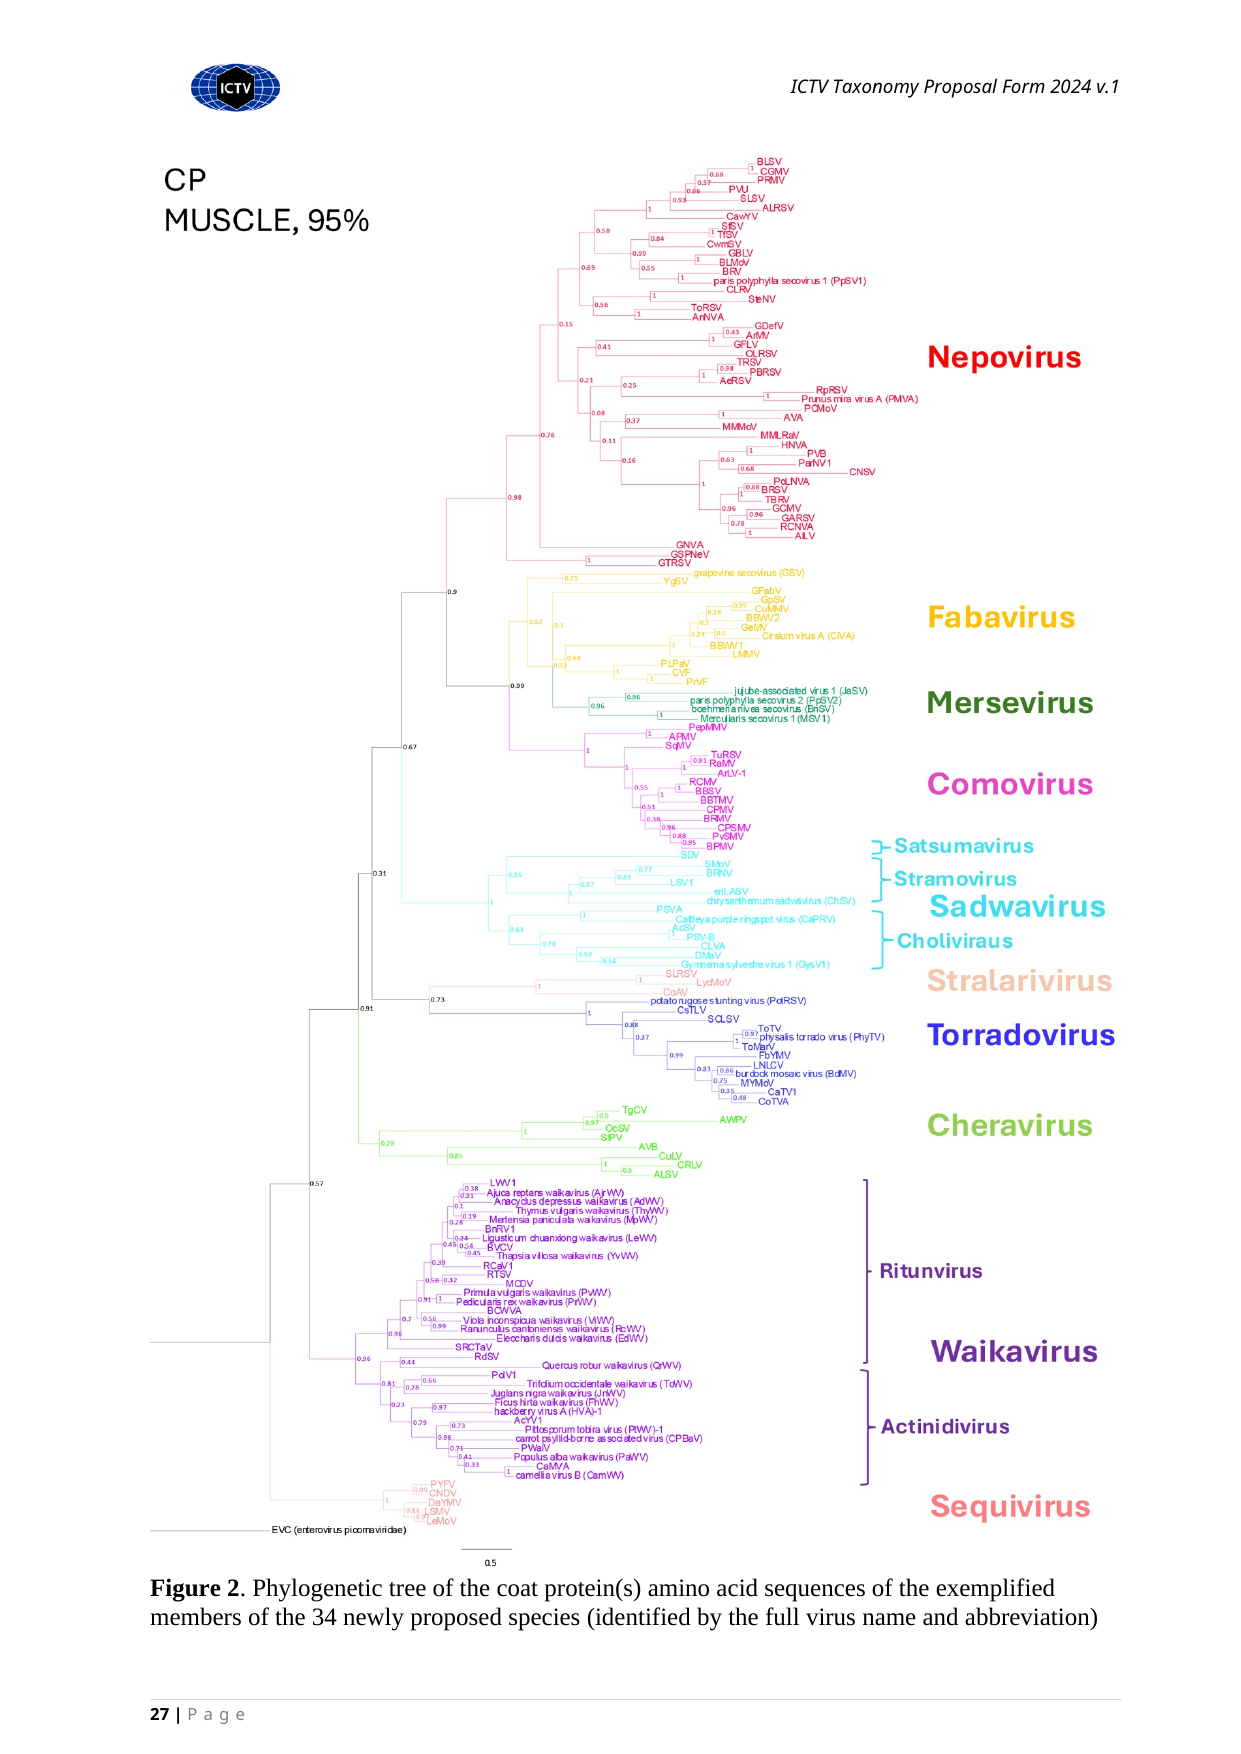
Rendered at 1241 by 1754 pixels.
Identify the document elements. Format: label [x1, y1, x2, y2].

picture [190, 56, 282, 113]
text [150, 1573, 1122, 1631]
picture [150, 150, 1118, 1574]
